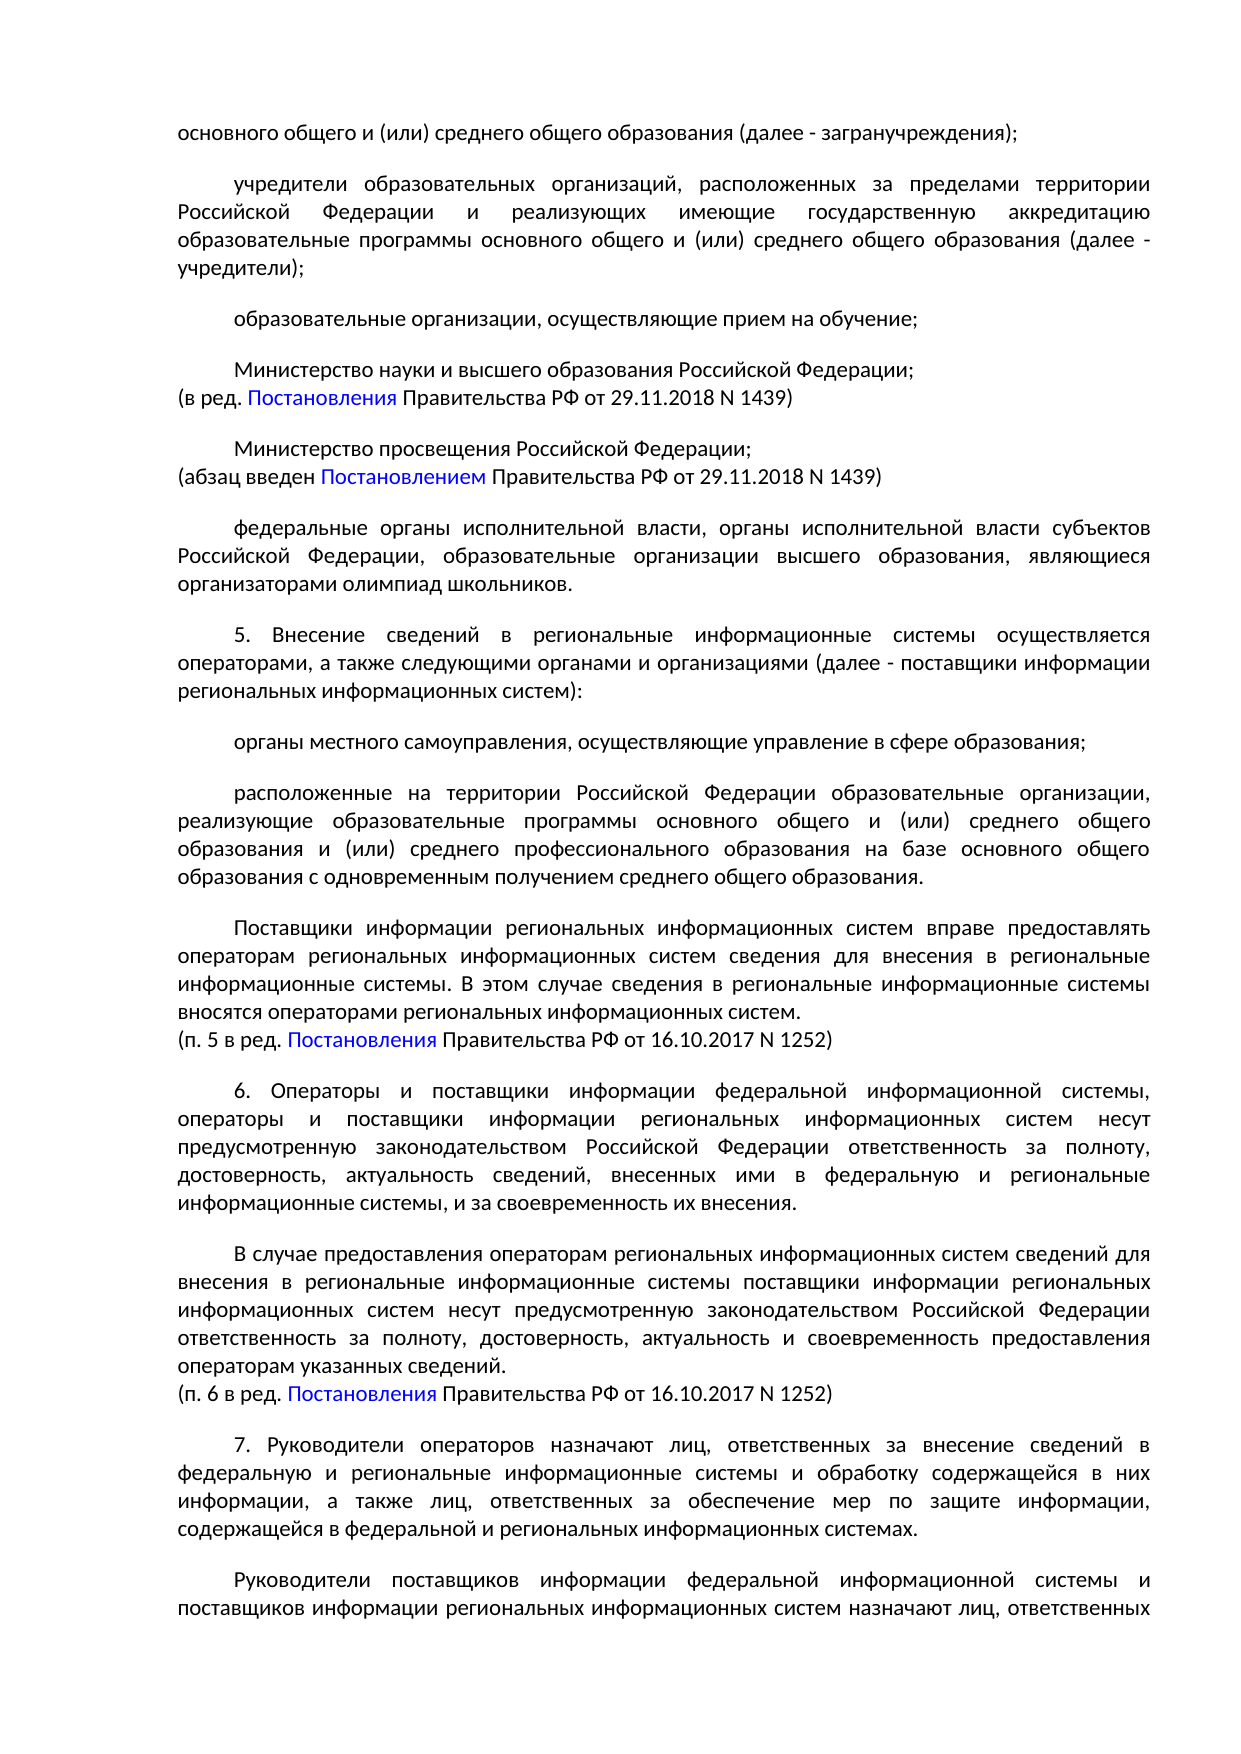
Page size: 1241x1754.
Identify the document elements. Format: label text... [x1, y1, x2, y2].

text расположенные на территории Российской Федерации образовательные организации, реализующие образовательные программы основного общего и (или) среднего общего образования и (или) среднего профессионального образования на базе основного общего образования с одновременным получением среднего общего образования. [177, 778, 1152, 890]
text федеральные органы исполнительной власти, органы исполнительной власти субъектов Российской Федерации, образовательные организации высшего образования, являющиеся организаторами олимпиад школьников. [177, 513, 1152, 597]
text (абзац введен Постановлением Правительства РФ от 29.11.2018 N 1439) [177, 462, 1152, 490]
text Поставщики информации региональных информационных систем вправе предоставлять операторам региональных информационных систем сведения для внесения в региональные информационные системы. В этом случае сведения в региональные информационные системы вносятся операторами региональных информационных систем. [177, 913, 1152, 1025]
text учредители образовательных организаций, расположенных за пределами территории Российской Федерации и реализующих имеющие государственную аккредитацию образовательные программы основного общего и (или) среднего общего образования (далее - учредители); [177, 169, 1152, 281]
text 5. Внесение сведений в региональные информационные системы осуществляется операторами, а также следующими органами и организациями (далее - поставщики информации региональных информационных систем): [177, 620, 1152, 704]
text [177, 1565, 1152, 1621]
text В случае предоставления операторам региональных информационных систем сведений для внесения в региональные информационные системы поставщики информации региональных информационных систем несут предусмотренную законодательством Российской Федерации ответственность за полноту, достоверность, актуальность и своевременность предоставления операторам указанных сведений. [177, 1239, 1152, 1379]
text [177, 118, 1152, 146]
text Министерство науки и высшего образования Российской Федерации; [177, 355, 1152, 383]
text органы местного самоуправления, осуществляющие управление в сфере образования; [177, 727, 1152, 755]
text (п. 6 в ред. Постановления Правительства РФ от 16.10.2017 N 1252) [177, 1379, 1152, 1407]
text (п. 5 в ред. Постановления Правительства РФ от 16.10.2017 N 1252) [177, 1025, 1152, 1053]
text 6. Операторы и поставщики информации федеральной информационной системы, операторы и поставщики информации региональных информационных систем несут предусмотренную законодательством Российской Федерации ответственность за полноту, достоверность, актуальность сведений, внесенных ими в федеральную и региональные информационные системы, и за своевременность их внесения. [177, 1076, 1152, 1216]
text образовательные организации, осуществляющие прием на обучение; [177, 304, 1152, 332]
text 7. Руководители операторов назначают лиц, ответственных за внесение сведений в федеральную и региональные информационные системы и обработку содержащейся в них информации, а также лиц, ответственных за обеспечение мер по защите информации, содержащейся в федеральной и региональных информационных системах. [177, 1430, 1152, 1542]
text Министерство просвещения Российской Федерации; [177, 434, 1152, 462]
text (в ред. Постановления Правительства РФ от 29.11.2018 N 1439) [177, 383, 1152, 411]
